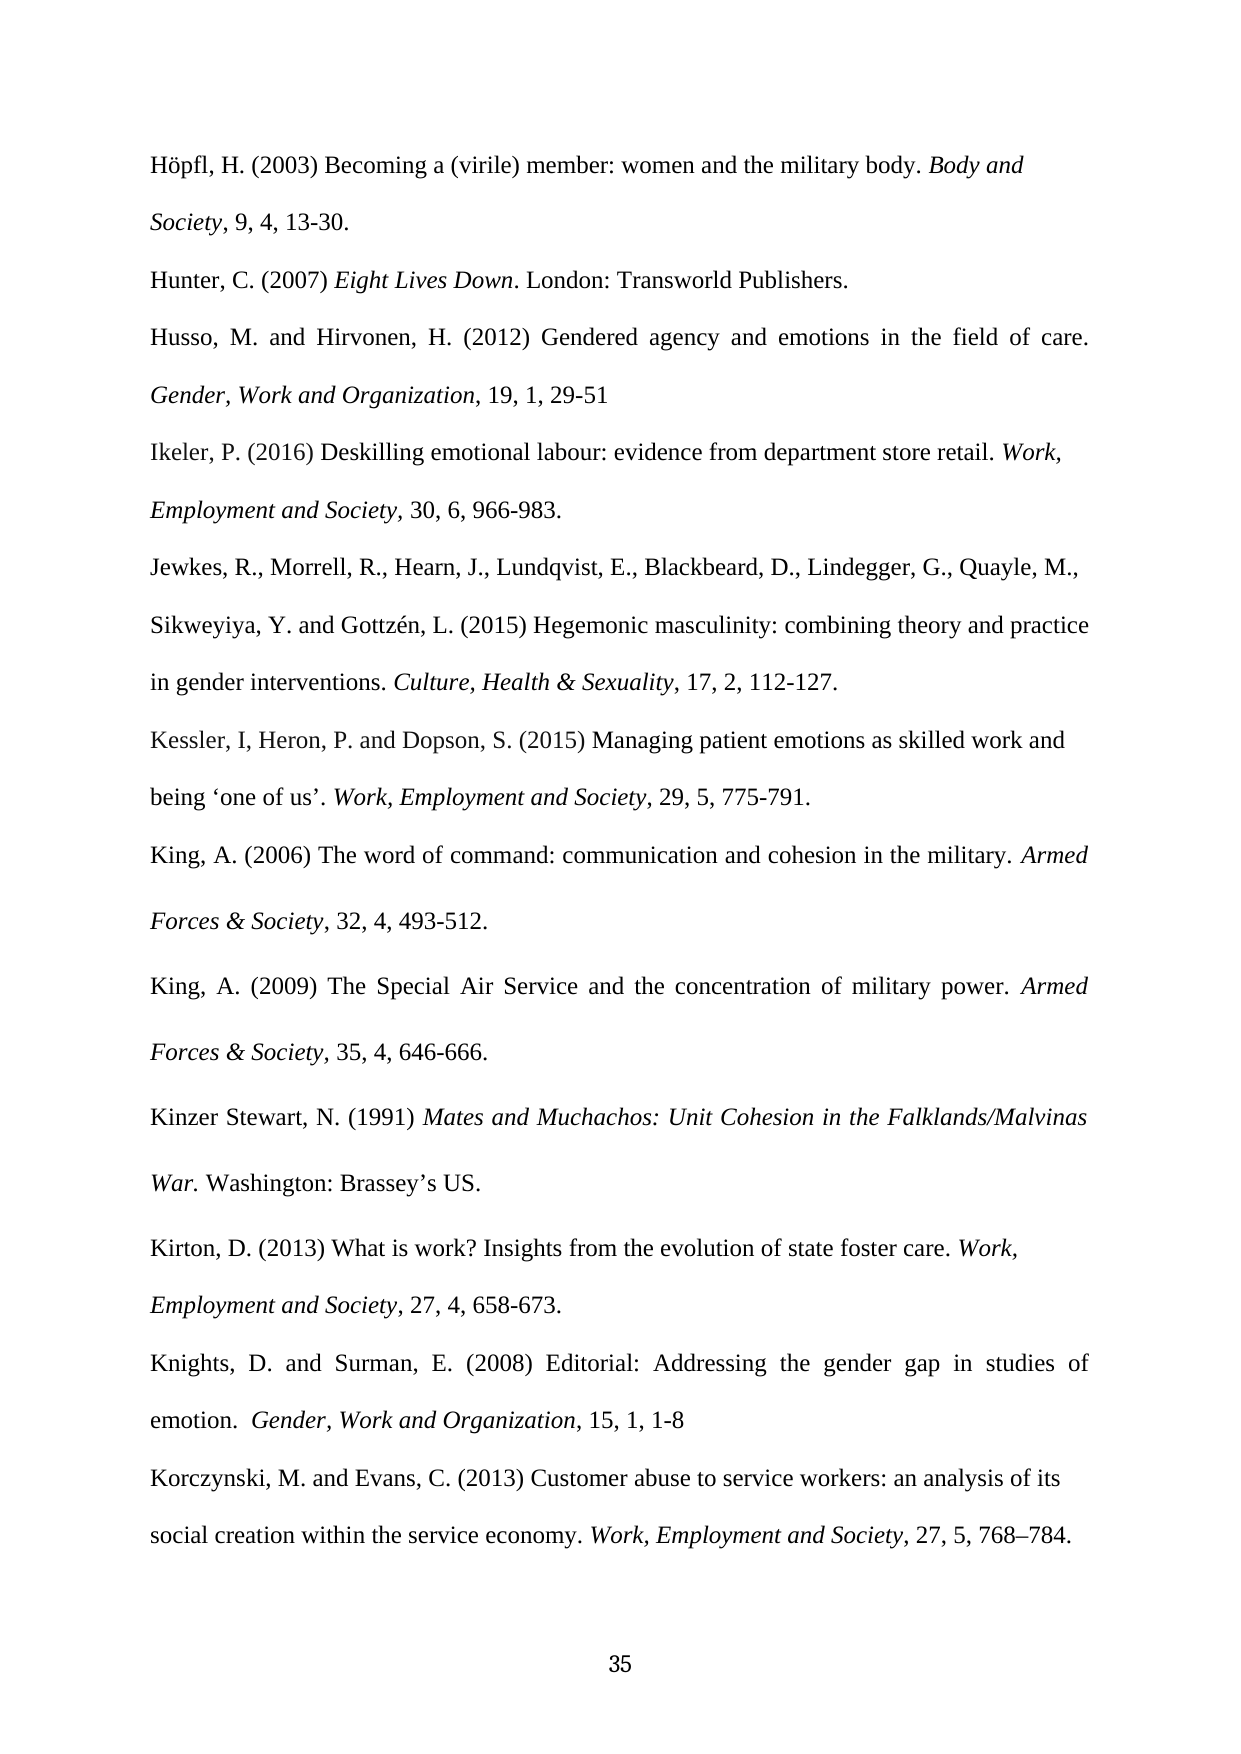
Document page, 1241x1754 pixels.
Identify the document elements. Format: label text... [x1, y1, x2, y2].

text Husso, M. and Hirvonen, H. (2012) Gendered agency and emotions in the field of care. Gender, Work and Organization, 19, 1, 29-51 [150, 322, 1090, 409]
text Kinzer Stewart, N. (1991) Mates and Muchachos: Unit Cohesion in the Falklands/Malvinas War. Washington: Brassey’s US. [150, 1102, 1090, 1199]
text King, A. (2006) The word of command: communication and cohesion in the military. Armed Forces & Society, 32, 4, 493-512. [150, 840, 1090, 937]
text Jewkes, R., Morrell, R., Hearn, J., Lundqvist, E., Blackbeard, D., Lindegger, G., Quayle, M., Sikweyiya, Y. and Gottzén, L. (2015) Hegemonic masculinity: combining theory and practice in gender interventions. Culture, Health & Sexuality, 17, 2, 112-127. [150, 552, 1090, 696]
text Knights, D. and Surman, E. (2008) Editorial: Addressing the gender gap in studies of emotion. Gender, Work and Organization, 15, 1, 1-8 [150, 1348, 1090, 1434]
text Kessler, I, Heron, P. and Dopson, S. (2015) Managing patient emotions as skilled work and being ‘one of us’. Work, Employment and Society, 29, 5, 775-791. [150, 725, 1090, 811]
text Ikeler, P. (2016) Deskilling emotional labour: evidence from department store retail. Work, Employment and Society, 30, 6, 966-983. [150, 437, 1090, 524]
text Hunter, C. (2007) Eight Lives Down. London: Transworld Publishers. [150, 265, 1090, 294]
text Korczynski, M. and Evans, C. (2013) Customer abuse to service workers: an analysis of its social creation within the service economy. Work, Employment and Society, 27, 5, 768–784. [150, 1463, 1090, 1549]
text Höpfl, H. (2003) Becoming a (virile) member: women and the military body. Body and Society, 9, 4, 13-30. [150, 150, 1090, 236]
text King, A. (2009) The Special Air Service and the concentration of military power. Armed Forces & Society, 35, 4, 646-666. [150, 971, 1090, 1068]
text Kirton, D. (2013) What is work? Insights from the evolution of state foster care. Work, Employment and Society, 27, 4, 658-673. [150, 1233, 1090, 1319]
